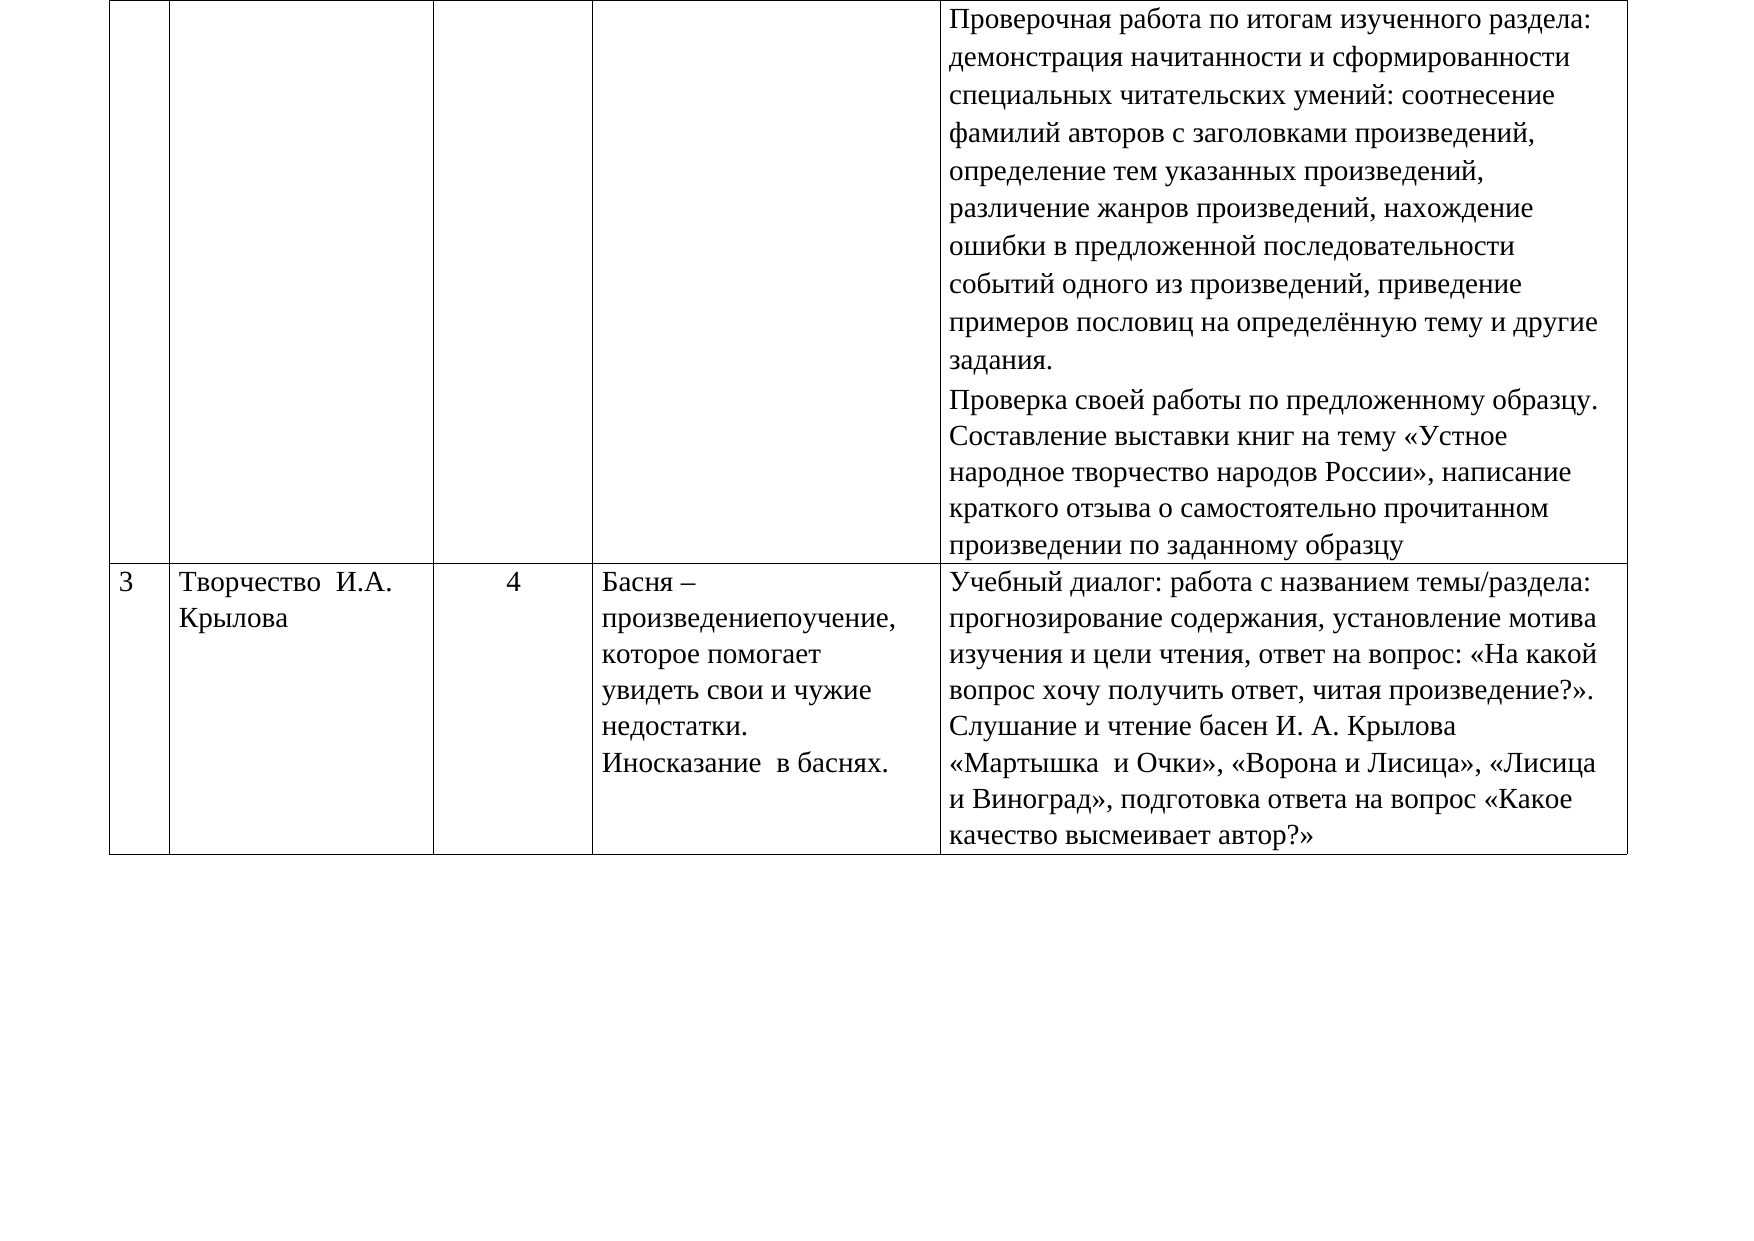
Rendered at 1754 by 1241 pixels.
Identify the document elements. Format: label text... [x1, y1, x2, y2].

table_cell Басня – произведениепоучение, которое помогает увидеть свои и чужие недостатки. Иносказание в баснях. [593, 564, 940, 854]
table_header [593, 1, 940, 562]
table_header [941, 1, 1627, 562]
table_cell Творчество И.А. Крылова [170, 564, 433, 854]
table_header [434, 1, 592, 562]
table_cell Учебный диалог: работа с названием темы/раздела: прогнозирование содержания, установление мотива изучения и цели чтения, ответ на вопрос: «На какой вопрос хочу получить ответ, читая произведение?». Слушание и чтение басен И. А. Крылова «Мартышка и Очки», «Ворона и Лисица», «Лисица и Виноград», подготовка ответа на вопрос «Какое качество высмеивает автор?» [941, 564, 1627, 854]
table_header [170, 1, 433, 562]
table_cell 4 [434, 564, 592, 854]
table_header [110, 1, 169, 562]
table_cell 3 [110, 564, 169, 854]
